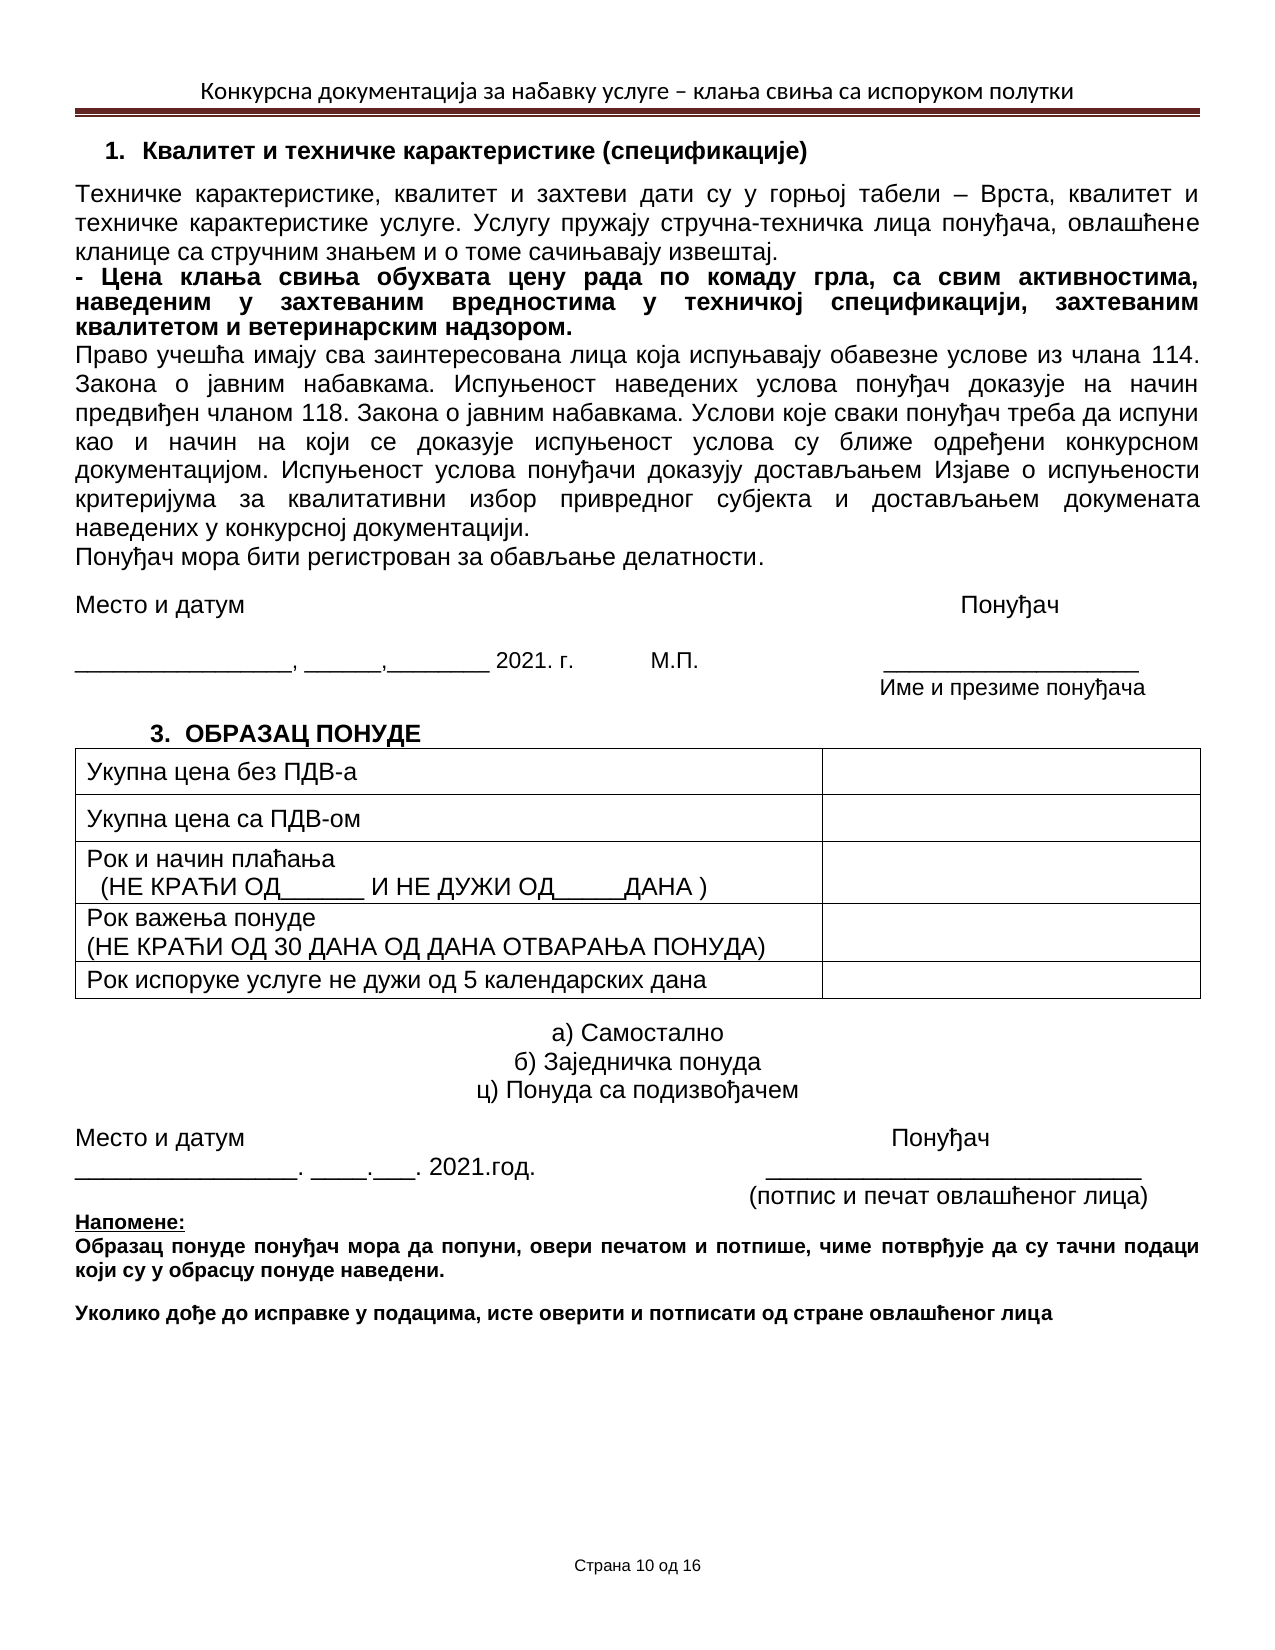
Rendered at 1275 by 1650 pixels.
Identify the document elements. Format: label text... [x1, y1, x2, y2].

table_cell Укупна цена са ПДВ-ом [76, 795, 822, 841]
text Право учешћа имају сва заинтересована лица која испуњавају обавезне услове из члана 114. Закона о јавним набавкама. Испуњеност наведених услова понуђач доказује на начин предвиђен чланом 118. Закона о јавним набавкама. Услови које сваки понуђач треба да испуни као и начин на који се доказује испуњеност услова су ближе одређени конкурсном документацијом. Испуњеност услова понуђачи доказују достављањем Изјаве о испуњености критеријума за квалитативни избор привредног субјекта и достављањем докумената наведених у конкурсној документацији. [75, 341, 1200, 542]
table_cell Рок и начин плаћања (НЕ КРАЋИ ОД______ И НЕ ДУЖИ ОД_____ДАНА ) [76, 842, 822, 902]
text Уколико дође до исправке у подацима, исте оверити и потписати од стране овлашћеног лица [75, 1301, 1200, 1324]
text _________________, ______,________ 2021. г. М.П. ____________________ [75, 647, 1200, 673]
table_cell [823, 904, 1200, 961]
table_header [823, 749, 1200, 794]
table_cell [823, 795, 1200, 841]
text Име и презиме понуђача [104, 673, 1200, 700]
list Квалитет и техничке карактеристике (спецификације) [104, 136, 1200, 165]
table_cell Рок испоруке услуге не дужи од 5 календарских дана [76, 962, 822, 998]
text - Цена клања свиња обухвата цену рада по комаду грла, са свим активностима, наведеним у захтеваним вредностима у техничкој спецификацији, захтеваним квалитетом и ветеринарским надзором. [75, 266, 1200, 341]
text а) Самостално [75, 1018, 1200, 1047]
text (потпис и печат овлашћеног лица) [75, 1181, 1200, 1209]
text б) Заједничка понуда [75, 1047, 1200, 1075]
text 3. ОБРАЗАЦ ПОНУДЕ [150, 719, 1275, 748]
text ц) Понуда са подизвођачем [75, 1075, 1200, 1104]
text Место и датум Понуђач [75, 590, 1200, 618]
table_header Укупна цена без ПДВ-а [76, 749, 822, 794]
text ________________. ____.___. 2021.год. ___________________________ [75, 1152, 1200, 1181]
text Техничке карактеристике, квалитет и захтеви дати су у горњој табели – Врста, квалитет и техничке карактеристике услуге. Услугу пружају стручна-техничка лица понуђача, овлашћене кланице са стручним знањем и о томе сачињавају извештај. [75, 179, 1200, 266]
text Понуђач мора бити регистрован за обављање делатности. [75, 542, 1200, 571]
table_cell Рок важења понуде (НЕ КРАЋИ ОД 30 ДАНА ОД ДАНА ОТВАРАЊА ПОНУДА) [76, 904, 822, 961]
table_cell [823, 842, 1200, 902]
table_cell [823, 962, 1200, 998]
text Образац понуде понуђач мора да попуни, овери печатом и потпише, чиме потврђује да су тачни подаци који су у обрасцу понуде наведени. [75, 1233, 1200, 1281]
text Напомене: [75, 1209, 1200, 1233]
text Место и датум Понуђач [75, 1123, 1200, 1152]
